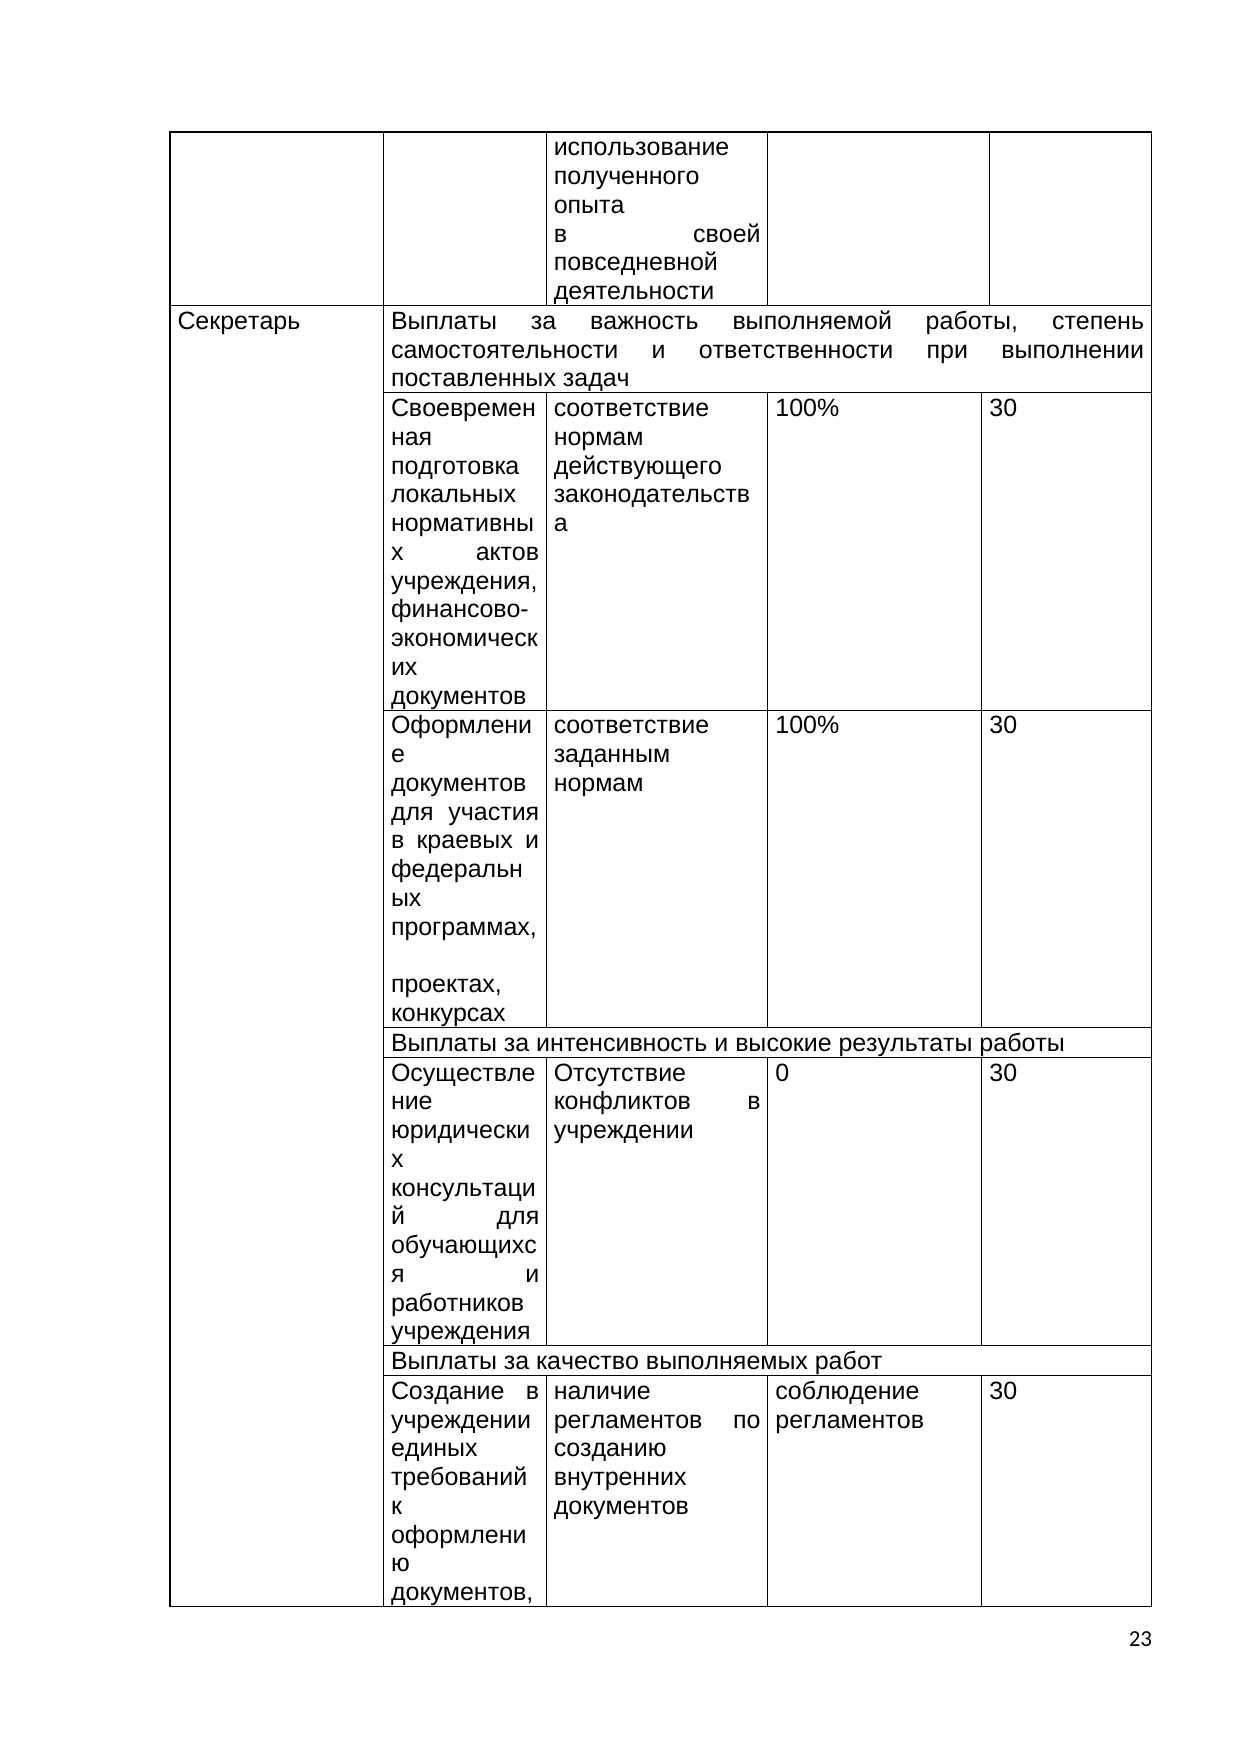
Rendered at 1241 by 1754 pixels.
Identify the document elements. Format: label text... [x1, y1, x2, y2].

table_cell 0 [768, 1058, 981, 1345]
table_cell соответствие заданным нормам [547, 711, 767, 1027]
table_cell 30 [982, 1376, 1151, 1606]
table_cell Оформление документов для участия в краевых и федеральных программах, проектах, конкурсах [384, 711, 546, 1027]
table_cell 30 [982, 711, 1151, 1027]
table_cell Секретарь [171, 306, 383, 1606]
table_cell 30 [982, 393, 1151, 709]
table_cell соответствие нормам действующего законодательства [547, 393, 767, 709]
table_cell Выплаты за качество выполняемых работ [384, 1346, 1151, 1375]
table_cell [547, 1376, 767, 1606]
table_cell Отсутствие конфликтов в учреждении [547, 1058, 767, 1345]
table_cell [384, 1376, 546, 1606]
table_cell Осуществление юридических консультаций для обучающихся и работников учреждения [384, 1058, 546, 1345]
table_cell 30 [982, 1058, 1151, 1345]
table_cell 20 [990, 133, 1151, 305]
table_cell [384, 133, 546, 305]
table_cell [768, 1376, 981, 1606]
table_cell 100% [768, 393, 981, 709]
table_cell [547, 133, 767, 305]
table_cell 100% [768, 711, 981, 1027]
table_cell Выплаты за важность выполняемой работы, степень самостоятельности и ответственности при выполнении поставленных задач [384, 306, 1151, 392]
table_cell Выплаты за интенсивность и высокие результаты работы [384, 1028, 1151, 1057]
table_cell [768, 133, 989, 305]
table_cell Своевременная подготовка локальных нормативных актов учреждения, финансово-экономических документов [384, 393, 546, 709]
